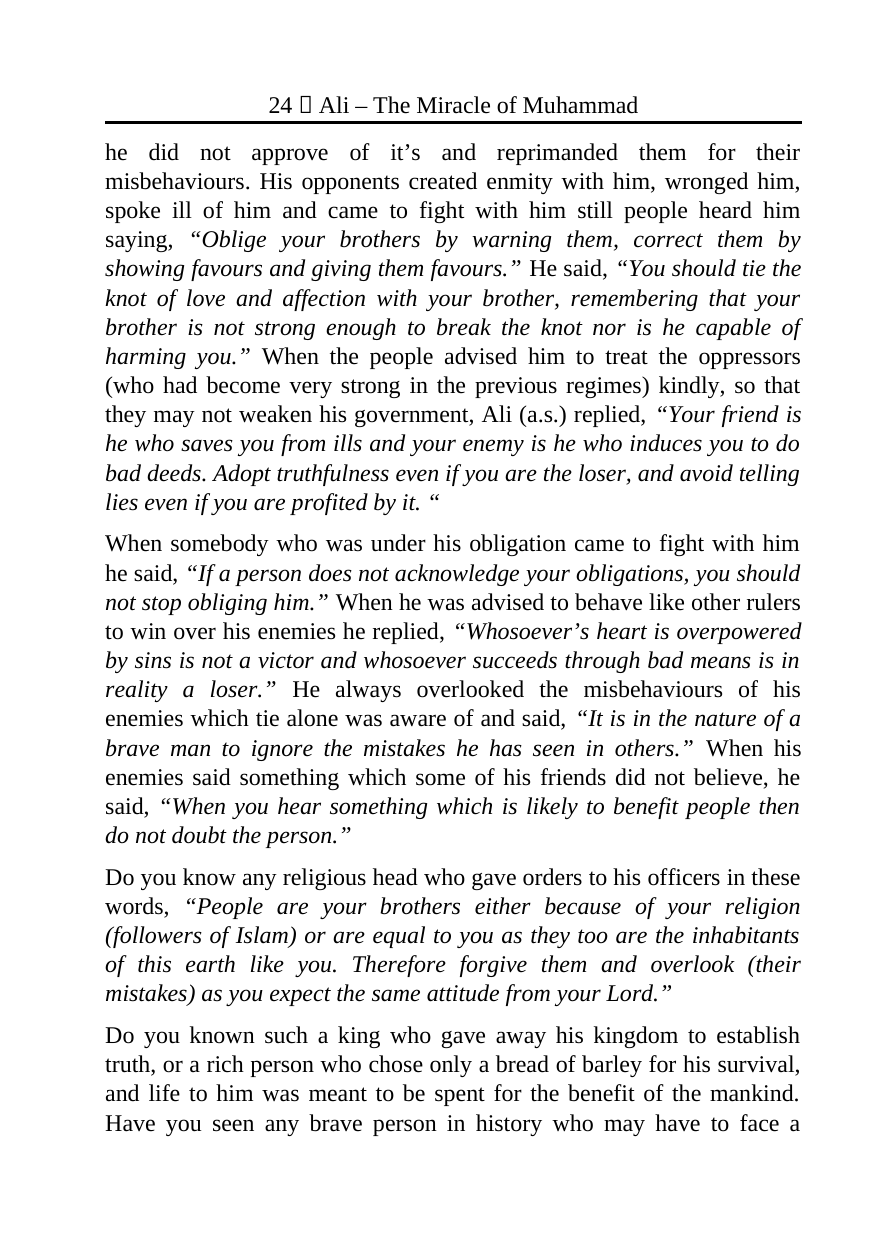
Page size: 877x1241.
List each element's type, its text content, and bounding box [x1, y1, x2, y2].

text When somebody who was under his obligation came to fight with him he said, “If a person does not acknowledge your obligations, you should not stop obliging him.” When he was advised to behave like other rulers to win over his enemies he replied, “Whosoever’s heart is overpowered by sins is not a victor and whosoever succeeds through bad means is in reality a loser.” He always overlooked the misbehaviours of his enemies which tie alone was aware of and said, “It is in the nature of a brave man to ignore the mistakes he has seen in others.” When his enemies said something which some of his friends did not believe, he said, “When you hear something which is likely to benefit people then do not doubt the person.” [105, 528, 802, 849]
text Do you know any religious head who gave orders to his officers in these words, “People are your brothers either because of your religion (followers of Islam) or are equal to you as they too are the inhabitants of this earth like you. Therefore forgive them and overlook (their mistakes) as you expect the same attitude from your Lord.” [105, 862, 802, 1008]
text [105, 137, 802, 516]
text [105, 1020, 802, 1137]
